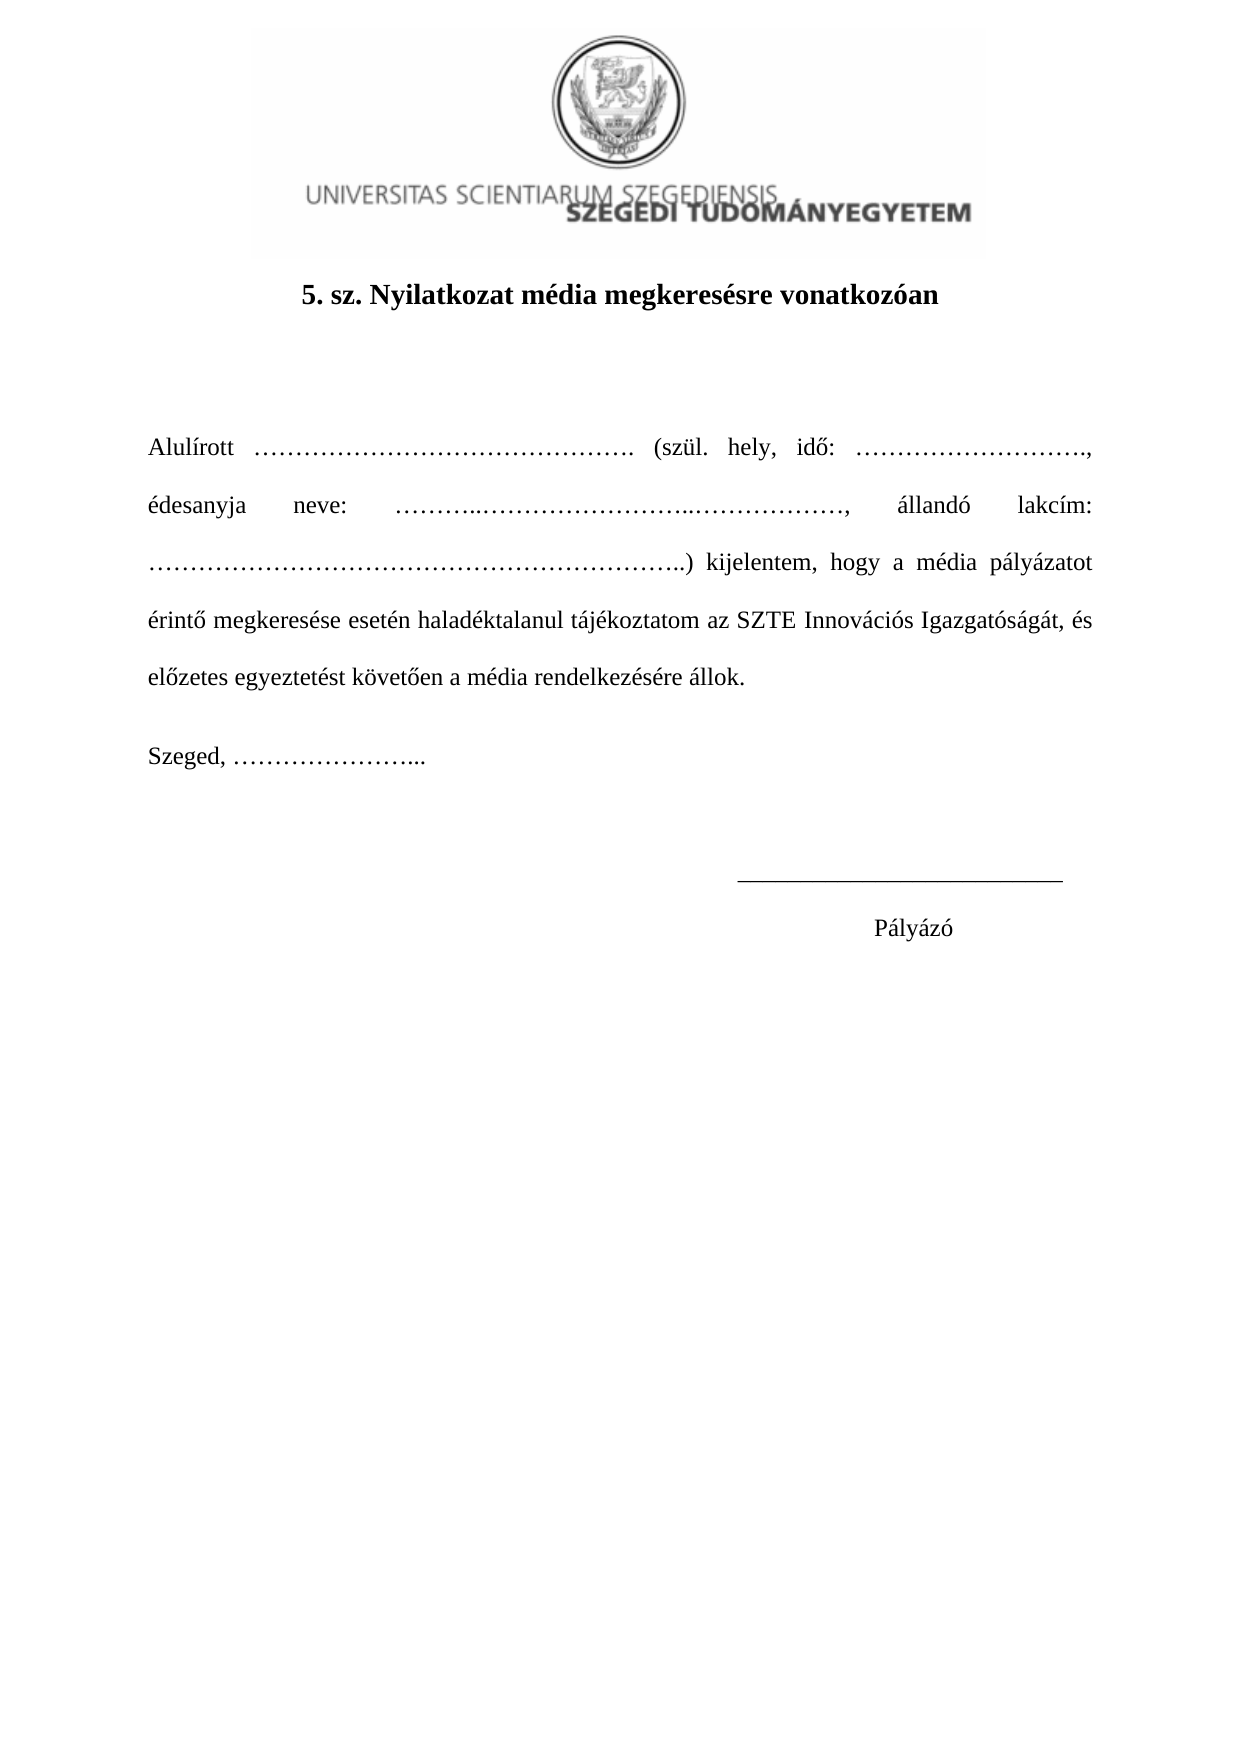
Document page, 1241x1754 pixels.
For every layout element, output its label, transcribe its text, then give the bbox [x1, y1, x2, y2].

text __________________________ [148, 856, 1093, 884]
text Alulírott ………………………………………. (szül. hely, idő: ………………………., édesanyja neve: ………..……………………..………………, állandó lakcím: ………………………………………………………..) kijelentem, hogy a média pályázatot érintő megkeresése esetén haladéktalanul tájékoztatom az SZTE Innovációs Igazgatóságát, és előzetes egyeztetést követően a média rendelkezésére állok. [148, 432, 1093, 691]
text Pályázó [148, 913, 1093, 942]
text 5. sz. Nyilatkozat média megkeresésre vonatkozóan [148, 277, 1093, 311]
text Szeged, …………………... [148, 741, 1093, 769]
